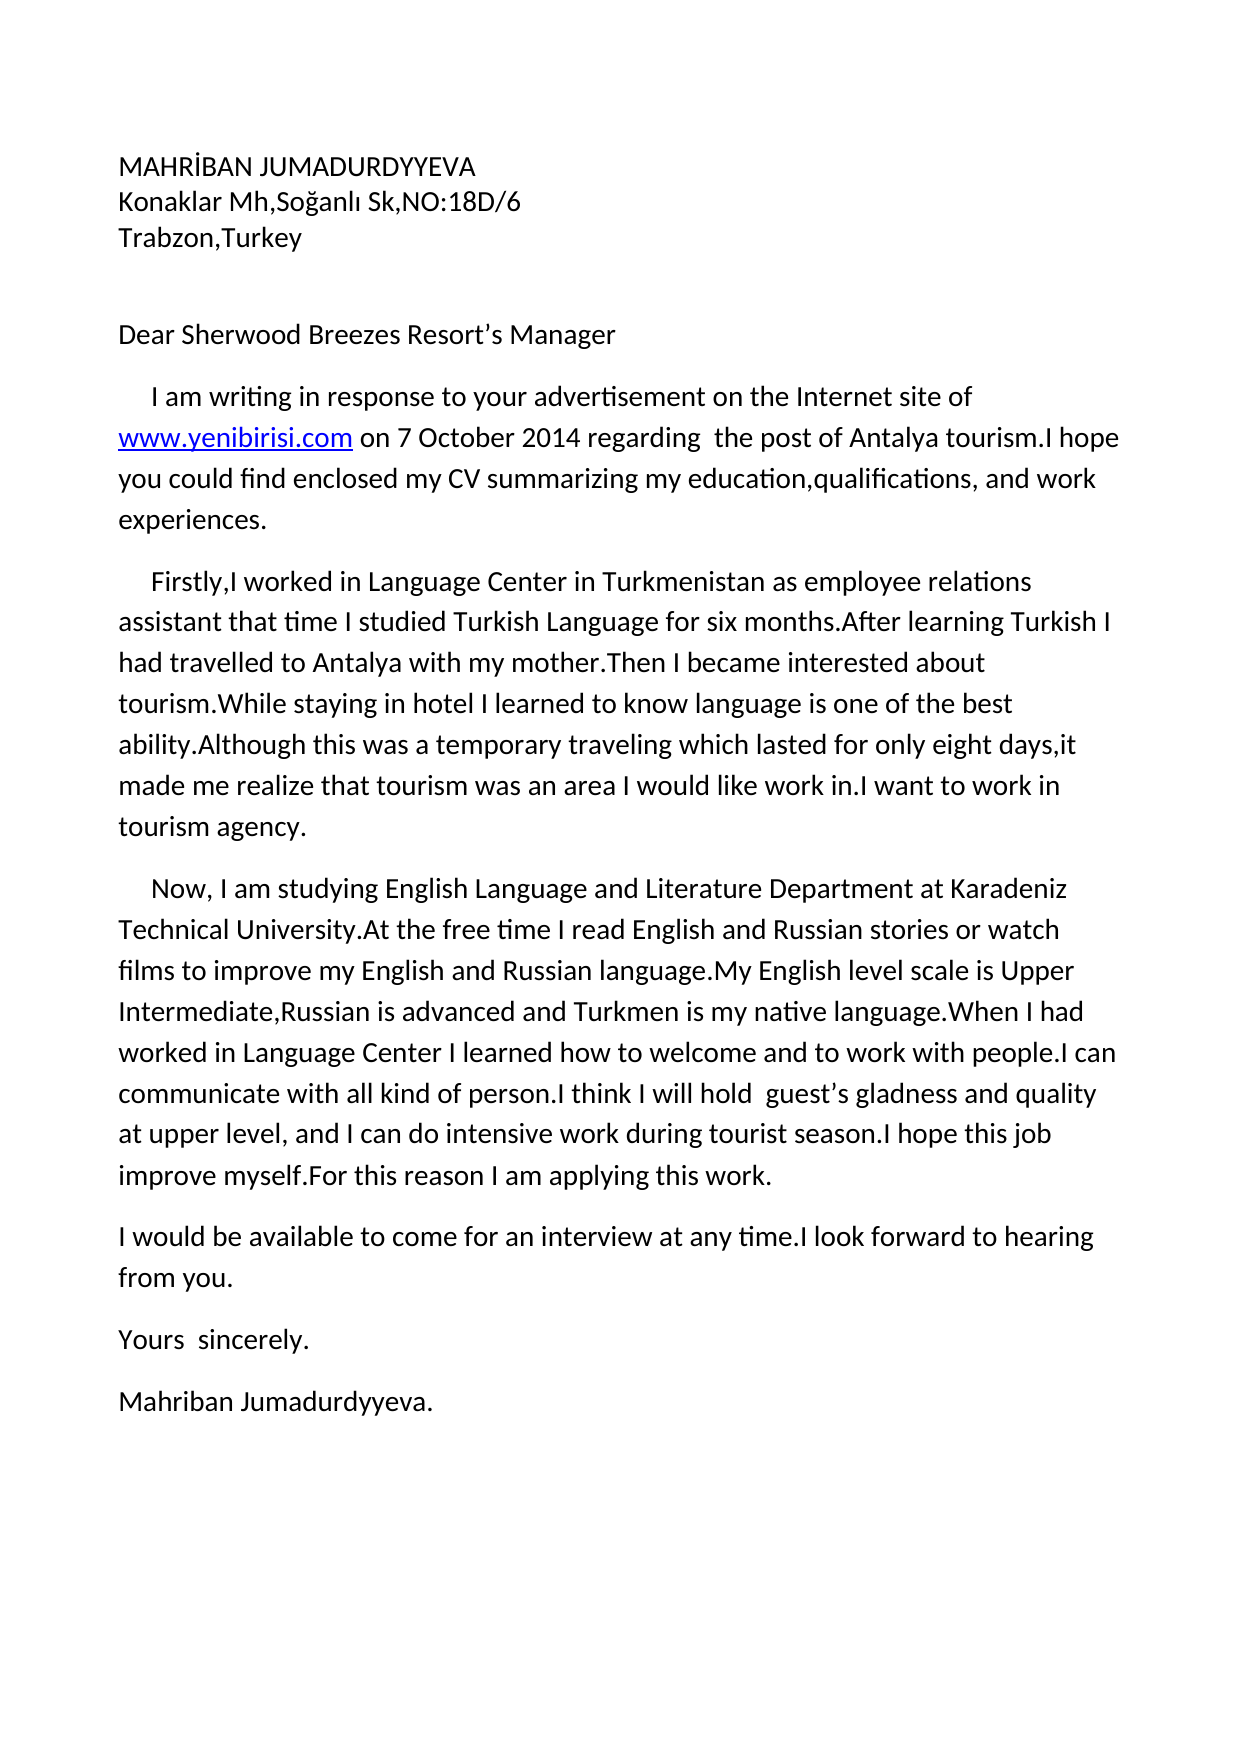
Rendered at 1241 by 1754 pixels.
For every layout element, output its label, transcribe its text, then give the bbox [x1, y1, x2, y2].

text Firstly,I worked in Language Center in Turkmenistan as employee relations assistant that time I studied Turkish Language for six months.After learning Turkish I had travelled to Antalya with my mother.Then I became interested about tourism.While staying in hotel I learned to know language is one of the best ability.Although this was a temporary traveling which lasted for only eight days,it made me realize that tourism was an area I would like work in.I want to work in tourism agency. [118, 563, 1122, 844]
text MAHRİBAN JUMADURDYYEVA [118, 148, 1122, 183]
text Trabzon,Turkey [118, 219, 1122, 254]
text Now, I am studying English Language and Literature Department at Karadeniz Technical University.At the free time I read English and Russian stories or watch films to improve my English and Russian language.My English level scale is Upper Intermediate,Russian is advanced and Turkmen is my native language.When I had worked in Language Center I learned how to welcome and to work with people.I can communicate with all kind of person.I think I will hold guest’s gladness and quality at upper level, and I can do intensive work during tourist season.I hope this job improve myself.For this reason I am applying this work. [118, 870, 1122, 1192]
text Mahriban Jumadurdyyeva. [118, 1383, 1122, 1418]
text I am writing in response to your advertisement on the Internet site of www.yenibirisi.com on 7 October 2014 regarding the post of Antalya tourism.I hope you could find enclosed my CV summarizing my education,qualifications, and work experiences. [118, 378, 1122, 536]
text Konaklar Mh,Soğanlı Sk,NO:18D/6 [118, 183, 1122, 219]
text Dear Sherwood Breezes Resort’s Manager [118, 316, 1122, 352]
text I would be available to come for an interview at any time.I look forward to hearing from you. [118, 1218, 1122, 1295]
text Yours sincerely. [118, 1321, 1122, 1357]
